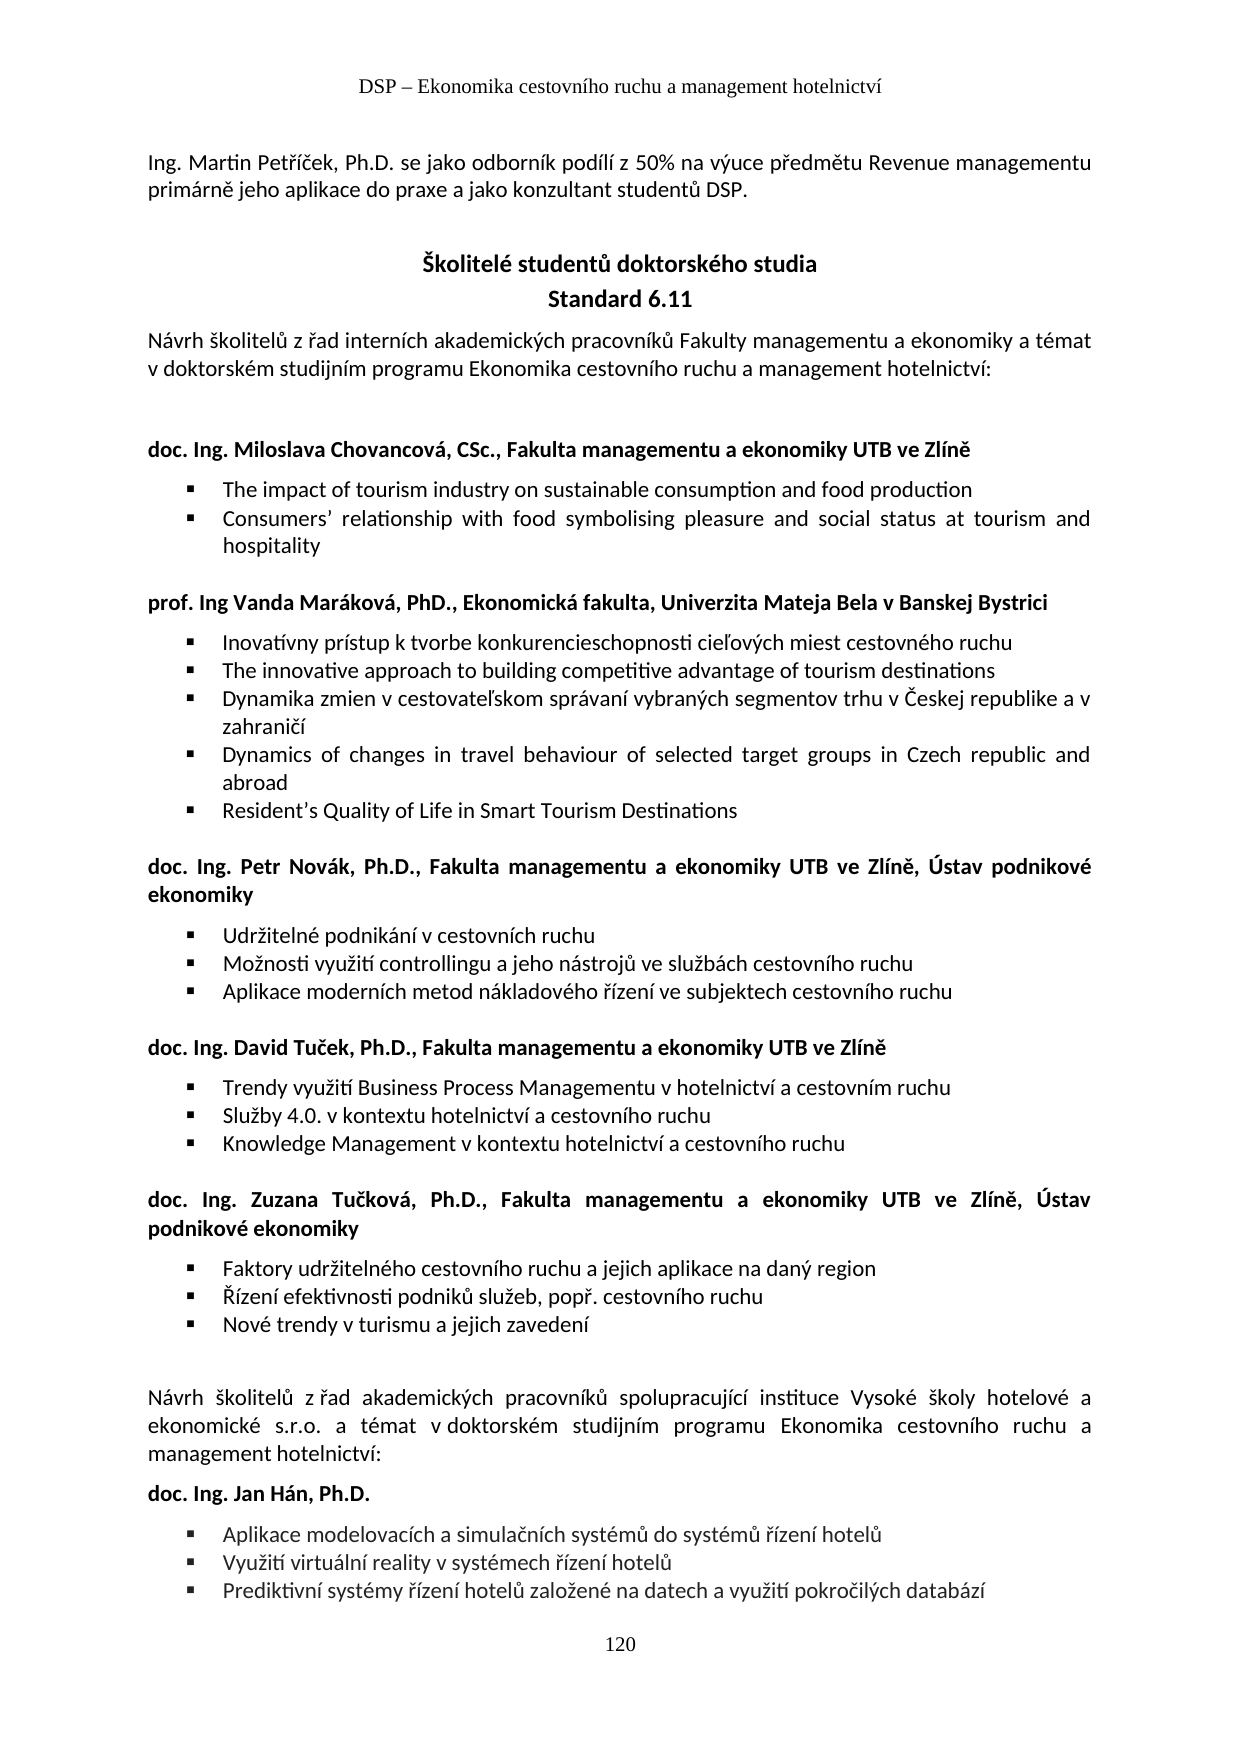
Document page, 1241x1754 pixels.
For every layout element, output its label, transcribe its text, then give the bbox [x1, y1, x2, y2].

list Aplikace modelovacích a simulačních systémů do systémů řízení hotelů [185, 1520, 1093, 1548]
list Využití virtuální reality v systémech řízení hotelů [185, 1548, 1093, 1576]
list Služby 4.0. v kontextu hotelnictví a cestovního ruchu [185, 1102, 1093, 1129]
text prof. Ing Vanda Maráková, PhD., Ekonomická fakulta, Univerzita Mateja Bela v Banskej Bystrici [148, 588, 1093, 616]
subtitle Nové trendy v turismu a jejich zavedení [185, 1310, 1093, 1338]
list Consumers’ relationship with food symbolising pleasure and social status at tourism and hospitality [185, 504, 1093, 560]
list Možnosti využití controllingu a jeho nástrojů ve službách cestovního ruchu [185, 949, 1093, 977]
list The innovative approach to building competitive advantage of tourism destinations [185, 656, 1093, 684]
list Aplikace moderních metod nákladového řízení ve subjektech cestovního ruchu [185, 977, 1093, 1005]
text doc. Ing. Zuzana Tučková, Ph.D., Fakulta managementu a ekonomiky UTB ve Zlíně, Ústav podnikové ekonomiky [148, 1186, 1093, 1242]
text Návrh školitelů z řad interních akademických pracovníků Fakulty managementu a ekonomiky a témat v doktorském studijním programu Ekonomika cestovního ruchu a management hotelnictví: [148, 326, 1093, 382]
text doc. Ing. Petr Novák, Ph.D., Fakulta managementu a ekonomiky UTB ve Zlíně, Ústav podnikové ekonomiky [148, 852, 1093, 908]
text doc. Ing. Jan Hán, Ph.D. [148, 1479, 1093, 1507]
text Ing. Martin Petříček, Ph.D. se jako odborník podílí z 50% na výuce předmětu Revenue managementu primárně jeho aplikace do praxe a jako konzultant studentů DSP. [148, 148, 1093, 204]
subtitle Standard 6.11 [148, 283, 1093, 313]
list Knowledge Management v kontextu hotelnictví a cestovního ruchu [185, 1129, 1093, 1158]
subtitle Školitelé studentů doktorského studia [148, 248, 1093, 279]
list Trendy využití Business Process Managementu v hotelnictví a cestovním ruchu [185, 1073, 1093, 1102]
list Resident’s Quality of Life in Smart Tourism Destinations [185, 796, 1093, 824]
text doc. Ing. David Tuček, Ph.D., Fakulta managementu a ekonomiky UTB ve Zlíně [148, 1033, 1093, 1061]
list Udržitelné podnikání v cestovních ruchu [185, 921, 1093, 949]
list Dynamika zmien v cestovateľskom správaní vybraných segmentov trhu v Českej republike a v zahraničí [185, 684, 1093, 740]
subtitle Řízení efektivnosti podniků služeb, popř. cestovního ruchu [185, 1282, 1093, 1310]
list The impact of tourism industry on sustainable consumption and food production [185, 476, 1093, 504]
list Inovatívny prístup k tvorbe konkurencieschopnosti cieľových miest cestovného ruchu [185, 628, 1093, 656]
list Dynamics of changes in travel behaviour of selected target groups in Czech republic and abroad [185, 740, 1093, 796]
subtitle Faktory udržitelného cestovního ruchu a jejich aplikace na daný region [185, 1254, 1093, 1282]
list Prediktivní systémy řízení hotelů založené na datech a využití pokročilých databází [185, 1576, 1093, 1604]
text doc. Ing. Miloslava Chovancová, CSc., Fakulta managementu a ekonomiky UTB ve Zlíně [148, 435, 1093, 463]
text Návrh školitelů z řad akademických pracovníků spolupracující instituce Vysoké školy hotelové a ekonomické s.r.o. a témat v doktorském studijním programu Ekonomika cestovního ruchu a management hotelnictví: [148, 1383, 1093, 1467]
